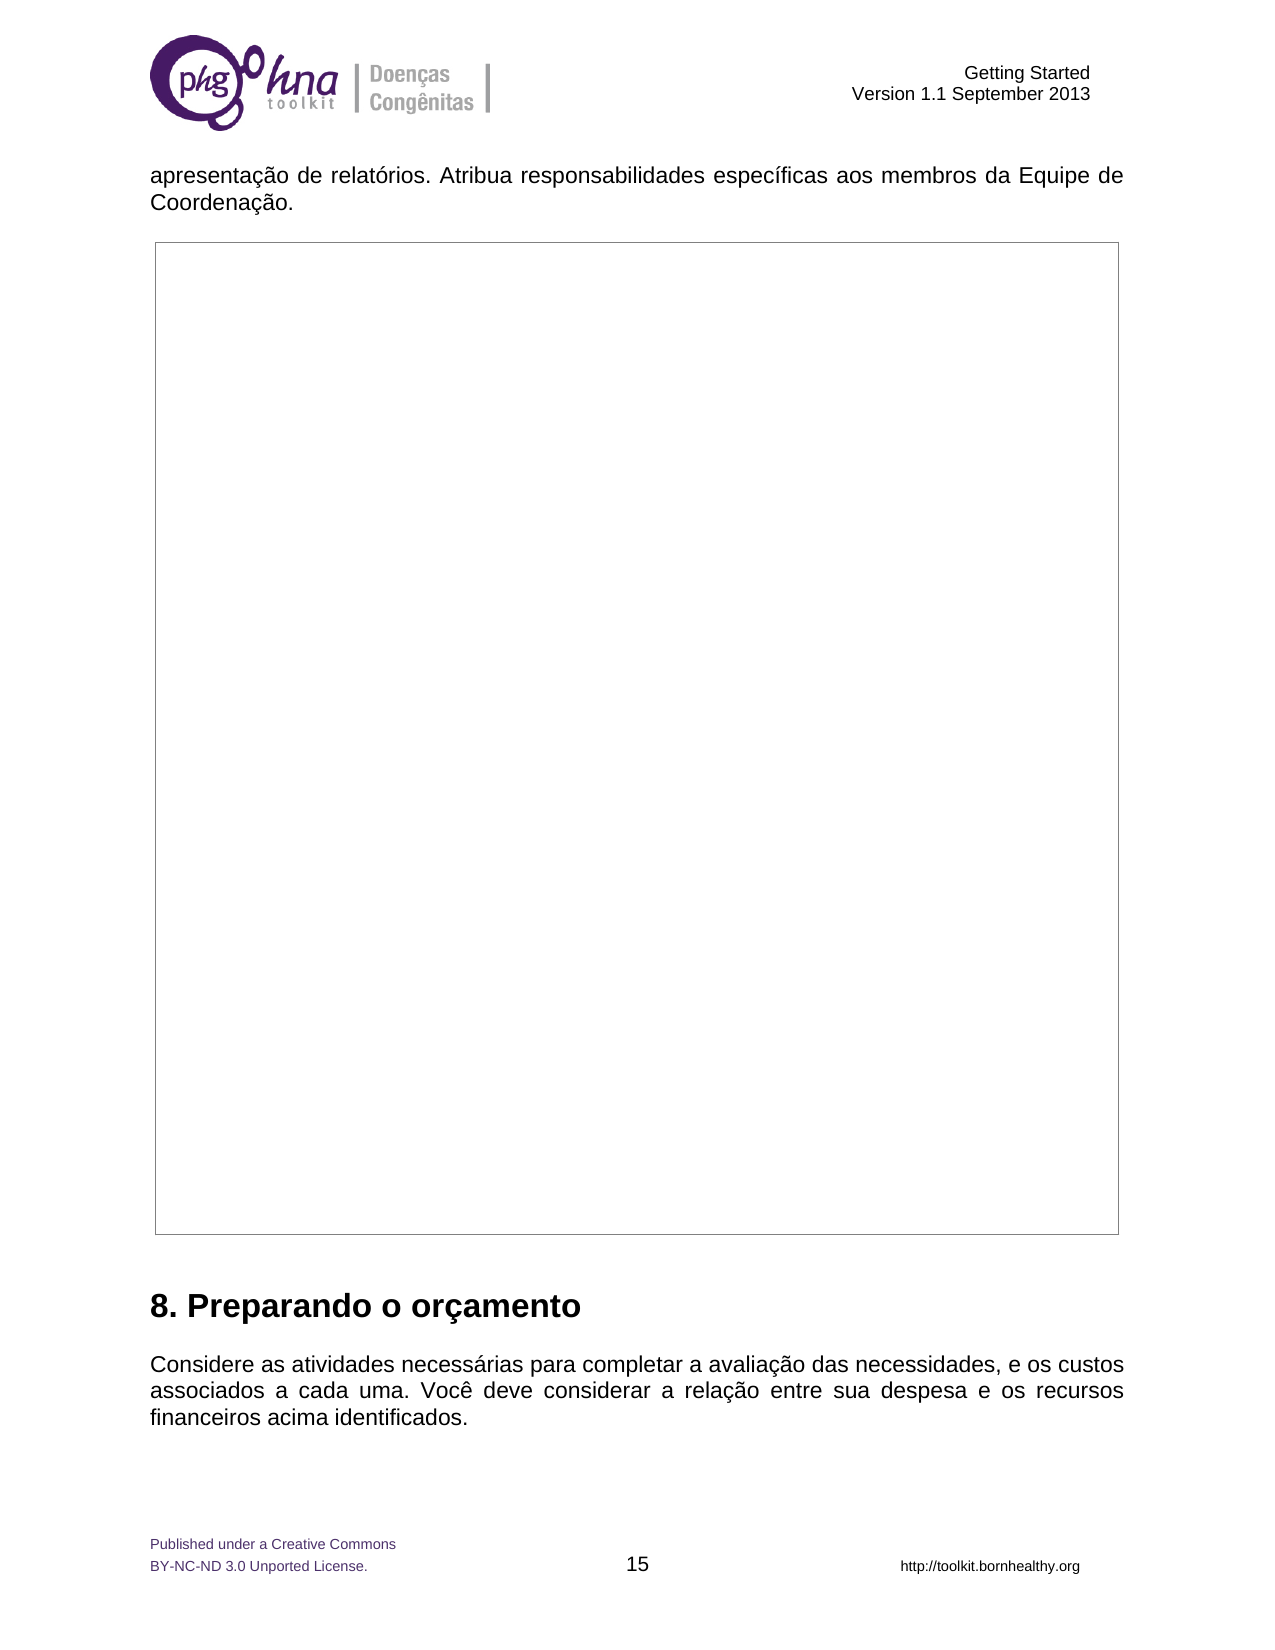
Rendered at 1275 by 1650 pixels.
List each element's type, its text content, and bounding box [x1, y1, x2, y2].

text Considere as atividades necessárias para completar a avaliação das necessidades, e os custos associados a cada uma. Você deve considerar a relação entre sua despesa e os recursos financeiros acima identificados. [150, 1351, 1125, 1430]
picture [150, 35, 490, 131]
subtitle 8. Preparando o orçamento [150, 1286, 1125, 1325]
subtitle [150, 162, 1125, 215]
